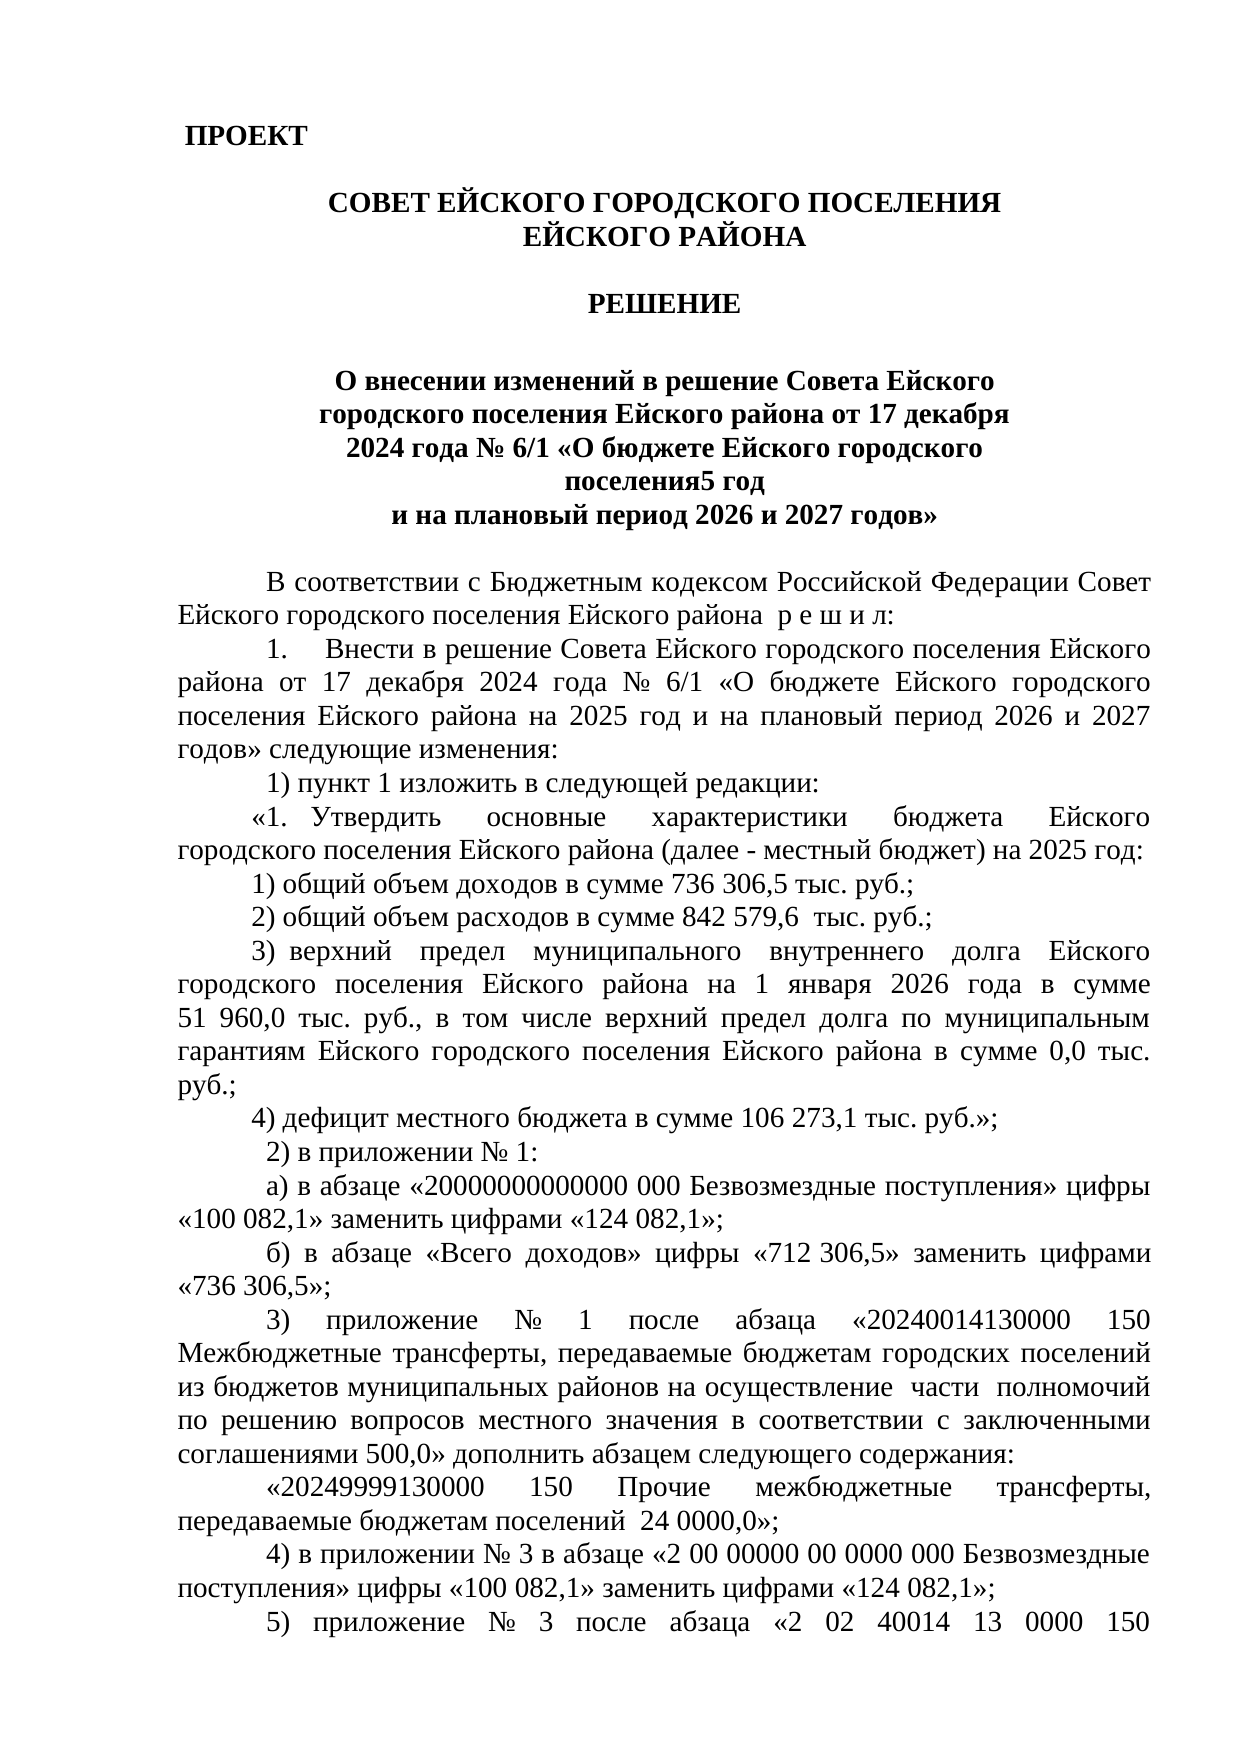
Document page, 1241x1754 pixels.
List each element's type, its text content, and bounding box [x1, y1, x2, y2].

list Внести в решение Совета Ейского городского поселения Ейского района от 17 декабря 2024 года № 6/1 «О бюджете Ейского городского поселения Ейского района на 2025 год и на плановый период 2026 и 2027 годов» следующие изменения: [177, 631, 1152, 765]
list 2) общий объем расходов в сумме 842 579,6 тыс. руб.; [177, 899, 1152, 933]
list а) в абзаце «20000000000000 000 Безвозмездные поступления» цифры «100 082,1» заменить цифрами «124 082,1»; [177, 1168, 1152, 1235]
list 3) верхний предел муниципального внутреннего долга Ейского городского поселения Ейского района на 1 января 2026 года в сумме 51 960,0 тыс. руб., в том числе верхний предел долга по муниципальным гарантиям Ейского городского поселения Ейского района в сумме 0,0 тыс. руб.; [177, 933, 1152, 1101]
list 2) в приложении № 1: [177, 1134, 1152, 1168]
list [177, 1604, 1152, 1637]
text РЕШЕНИЕ [295, 286, 1034, 319]
text ЕЙСКОГО РАЙОНА [295, 219, 1034, 252]
text О внесении изменений в решение Совета Ейского городского поселения Ейского района от 17 декабря 2024 года № 6/1 «О бюджете Ейского городского поселения Ейского района на 2025 год [295, 363, 1034, 497]
text 1) пункт 1 изложить в следующей редакции: [177, 765, 1152, 799]
list 4) дефицит местного бюджета в сумме 106 273,1 тыс. руб.»; [177, 1101, 1152, 1134]
list «20249999130000 150 Прочие межбюджетные трансферты, передаваемые бюджетам поселений 24 0000,0»; [177, 1469, 1152, 1537]
list «1. Утвердить основные характеристики бюджета Ейского городского поселения Ейского района (далее - местный бюджет) на 2025 год: [177, 799, 1152, 866]
text ПРОЕКТ [177, 118, 1152, 152]
text В соответствии с Бюджетным кодексом Российской Федерации Совет Ейского городского поселения Ейского района р е ш и л: [177, 564, 1152, 631]
text СОВЕТ ЕЙСКОГО ГОРОДСКОГО ПОСЕЛЕНИЯ [295, 185, 1034, 219]
list 3) приложение № 1 после абзаца «20240014130000 150 Межбюджетные трансферты, передаваемые бюджетам городских поселений из бюджетов муниципальных районов на осуществление части полномочий по решению вопросов местного значения в соответствии с заключенными соглашениями 500,0» дополнить абзацем следующего содержания: [177, 1302, 1152, 1469]
list 1) общий объем доходов в сумме 736 306,5 тыс. руб.; [177, 866, 1152, 899]
list б) в абзаце «Всего доходов» цифры «712 306,5» заменить цифрами «736 306,5»; [177, 1235, 1152, 1302]
text и на плановый период 2026 и 2027 годов» [295, 497, 1034, 530]
list 4) в приложении № 3 в абзаце «2 00 00000 00 0000 000 Безвозмездные поступления» цифры «100 082,1» заменить цифрами «124 082,1»; [177, 1537, 1152, 1604]
